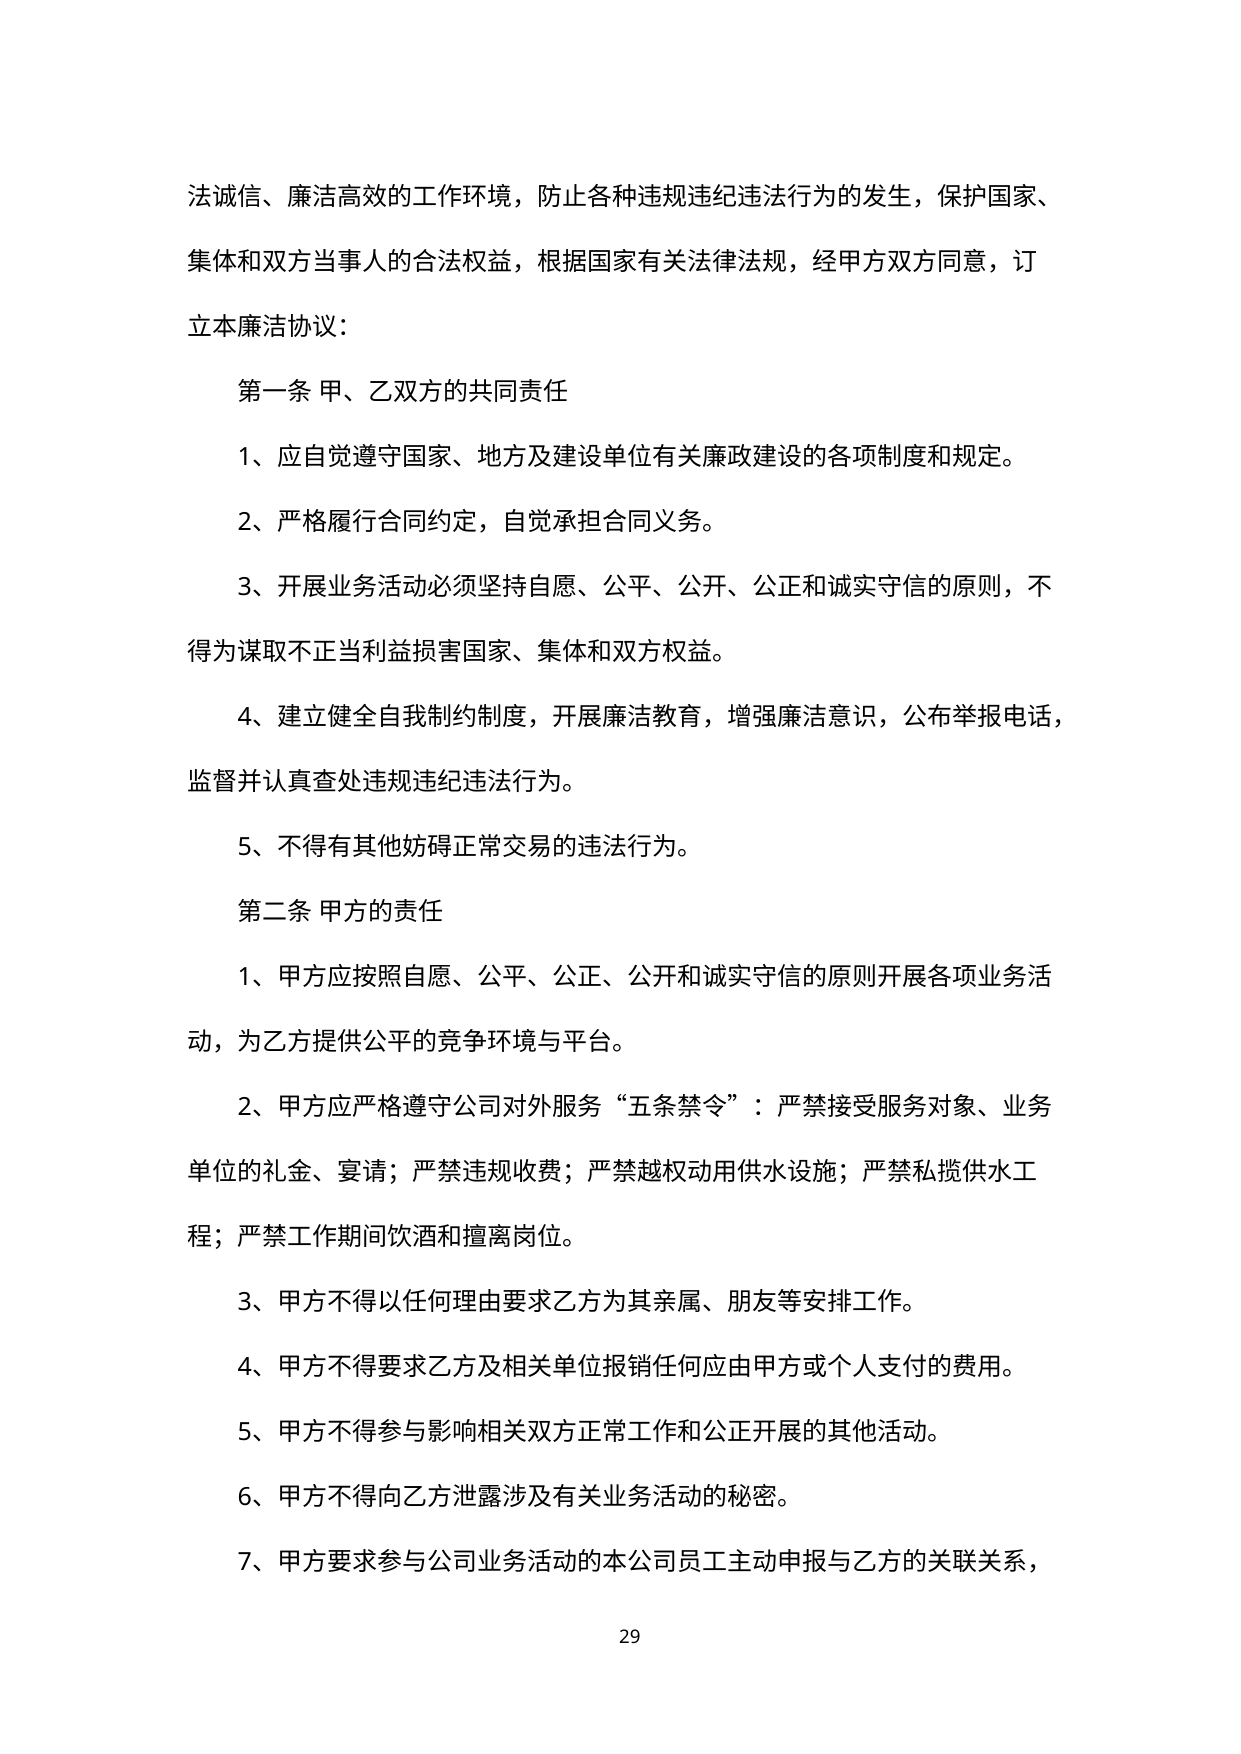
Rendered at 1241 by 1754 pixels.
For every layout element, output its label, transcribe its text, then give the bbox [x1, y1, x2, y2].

text 1、应自觉遵守国家、地方及建设单位有关廉政建设的各项制度和规定。 [187, 422, 1053, 487]
text 2、甲方应严格遵守公司对外服务“五条禁令”：严禁接受服务对象、业务单位的礼金、宴请；严禁违规收费；严禁越权动用供水设施；严禁私揽供水工程；严禁工作期间饮酒和擅离岗位。 [187, 1072, 1053, 1267]
text 2、严格履行合同约定，自觉承担合同义务。 [187, 487, 1053, 552]
text 4、甲方不得要求乙方及相关单位报销任何应由甲方或个人支付的费用。 [187, 1332, 1053, 1397]
text 6、甲方不得向乙方泄露涉及有关业务活动的秘密。 [187, 1462, 1053, 1527]
text 3、甲方不得以任何理由要求乙方为其亲属、朋友等安排工作。 [187, 1267, 1053, 1332]
text 4、建立健全自我制约制度，开展廉洁教育，增强廉洁意识，公布举报电话，监督并认真查处违规违纪违法行为。 [187, 682, 1053, 812]
text 第二条 甲方的责任 [187, 877, 1053, 942]
text 5、甲方不得参与影响相关双方正常工作和公正开展的其他活动。 [187, 1397, 1053, 1462]
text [187, 1527, 1053, 1592]
text 5、不得有其他妨碍正常交易的违法行为。 [187, 812, 1053, 877]
text 3、开展业务活动必须坚持自愿、公平、公开、公正和诚实守信的原则，不得为谋取不正当利益损害国家、集体和双方权益。 [187, 552, 1053, 682]
text 1、甲方应按照自愿、公平、公正、公开和诚实守信的原则开展各项业务活动，为乙方提供公平的竞争环境与平台。 [187, 942, 1053, 1072]
text 第一条 甲、乙双方的共同责任 [187, 357, 1053, 422]
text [187, 162, 1053, 357]
